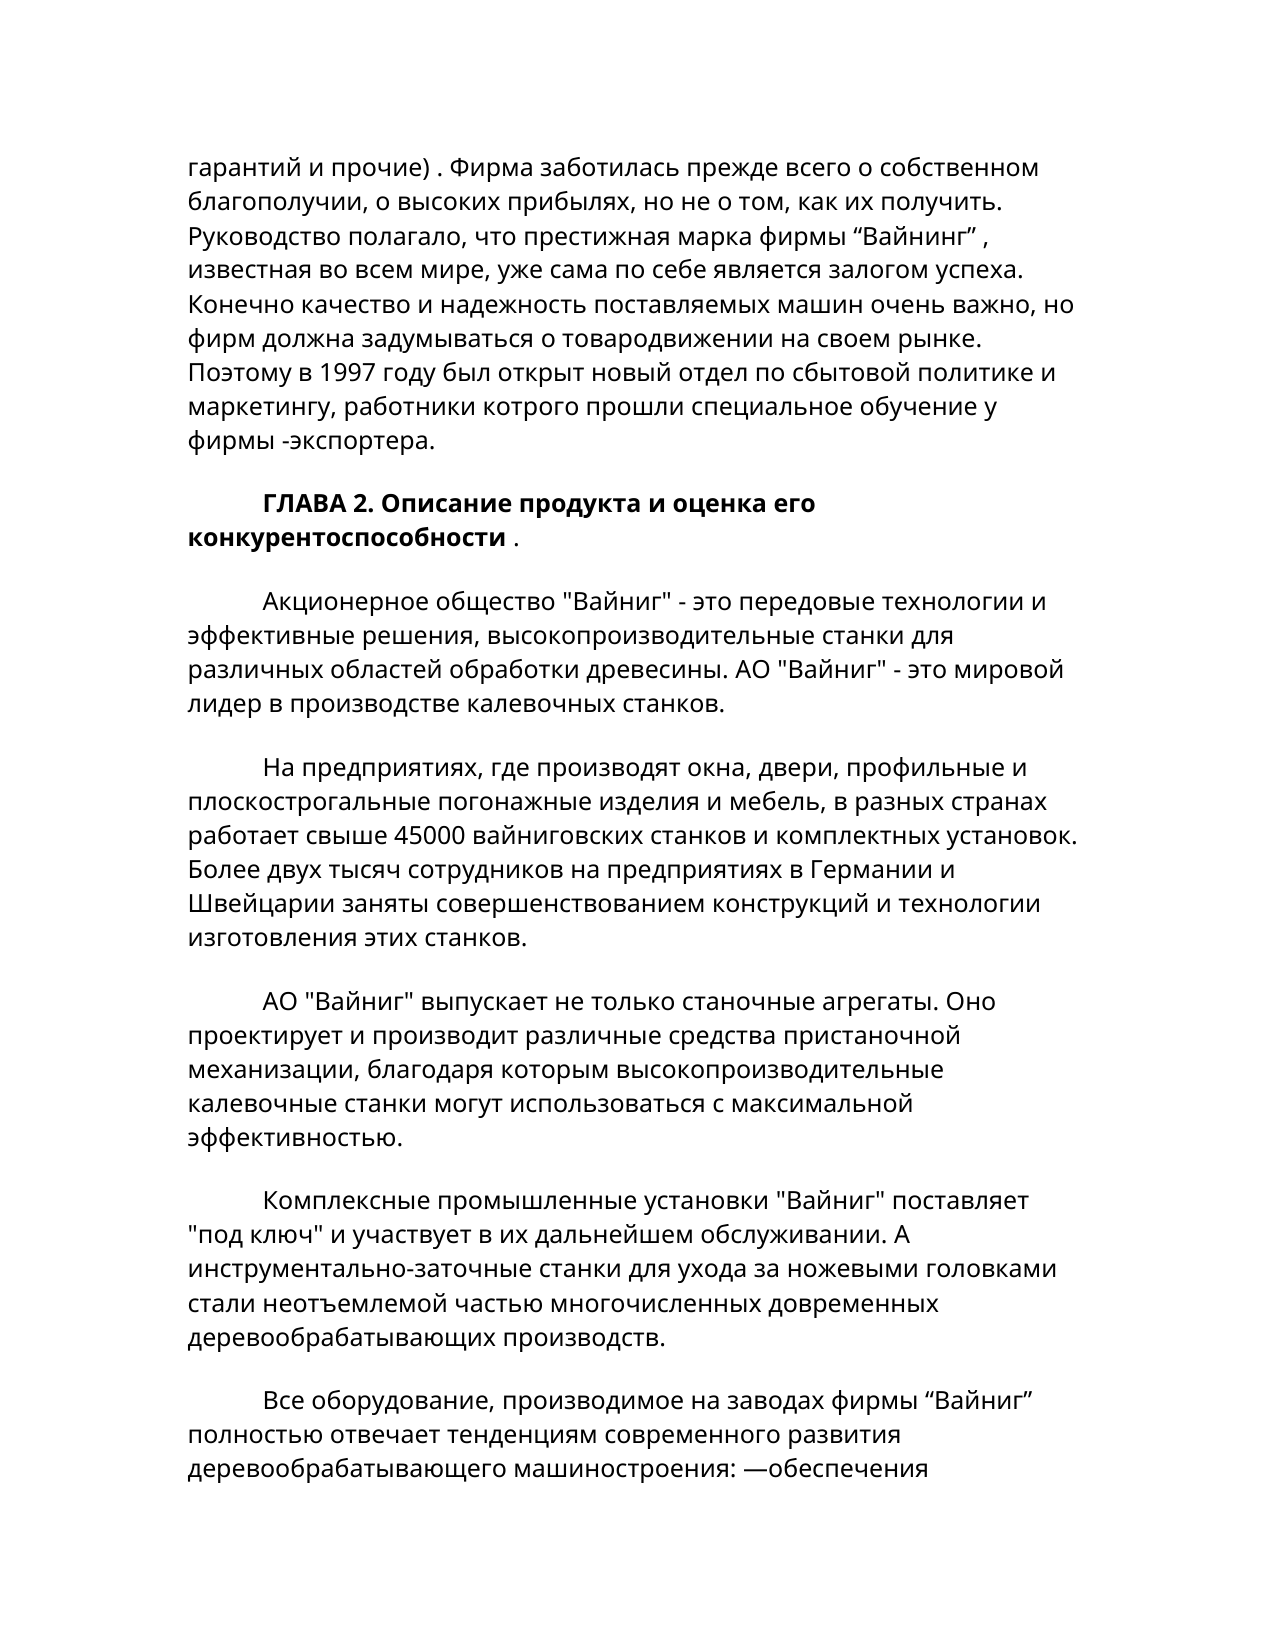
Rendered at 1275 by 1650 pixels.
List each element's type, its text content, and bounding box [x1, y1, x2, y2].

text На предприятиях, где производят окна, двери, профильные и плоскострогальные погонажные изделия и мебель, в разных странах работает свыше 45000 вайниговских станков и комплектных установок. Более двух тысяч сотрудников на предприятиях в Германии и Швейцарии заняты совершенствованием конструкций и технологии изготовления этих станков. [187, 749, 1087, 954]
text АО "Вайниг" выпускает не только станочные агрегаты. Оно проектирует и производит различные средства пристаночной механизации, благодаря которым высокопроизводительные калевочные станки могут использоваться с максимальной эффективностью. [187, 983, 1087, 1153]
text Комплексные промышленные установки "Вайниг" поставляет "под ключ" и участвует в их дальнейшем обслуживании. А инструментально-заточные станки для ухода за ножевыми головками стали неотъемлемой частью многочисленных довременных деревообрабатывающих производств. [187, 1183, 1087, 1353]
text Акционерное общество "Вайниг" - это передовые технологии и эффективные решения, высокопроизводительные станки для различных областей обработки древесины. АО "Вайниг" - это мировой лидер в производстве калевочных станков. [187, 584, 1087, 720]
text ГЛАВА 2. Описание продукта и оценка его конкурентоспособности . [187, 486, 1087, 554]
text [187, 1383, 1087, 1485]
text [187, 150, 1087, 457]
